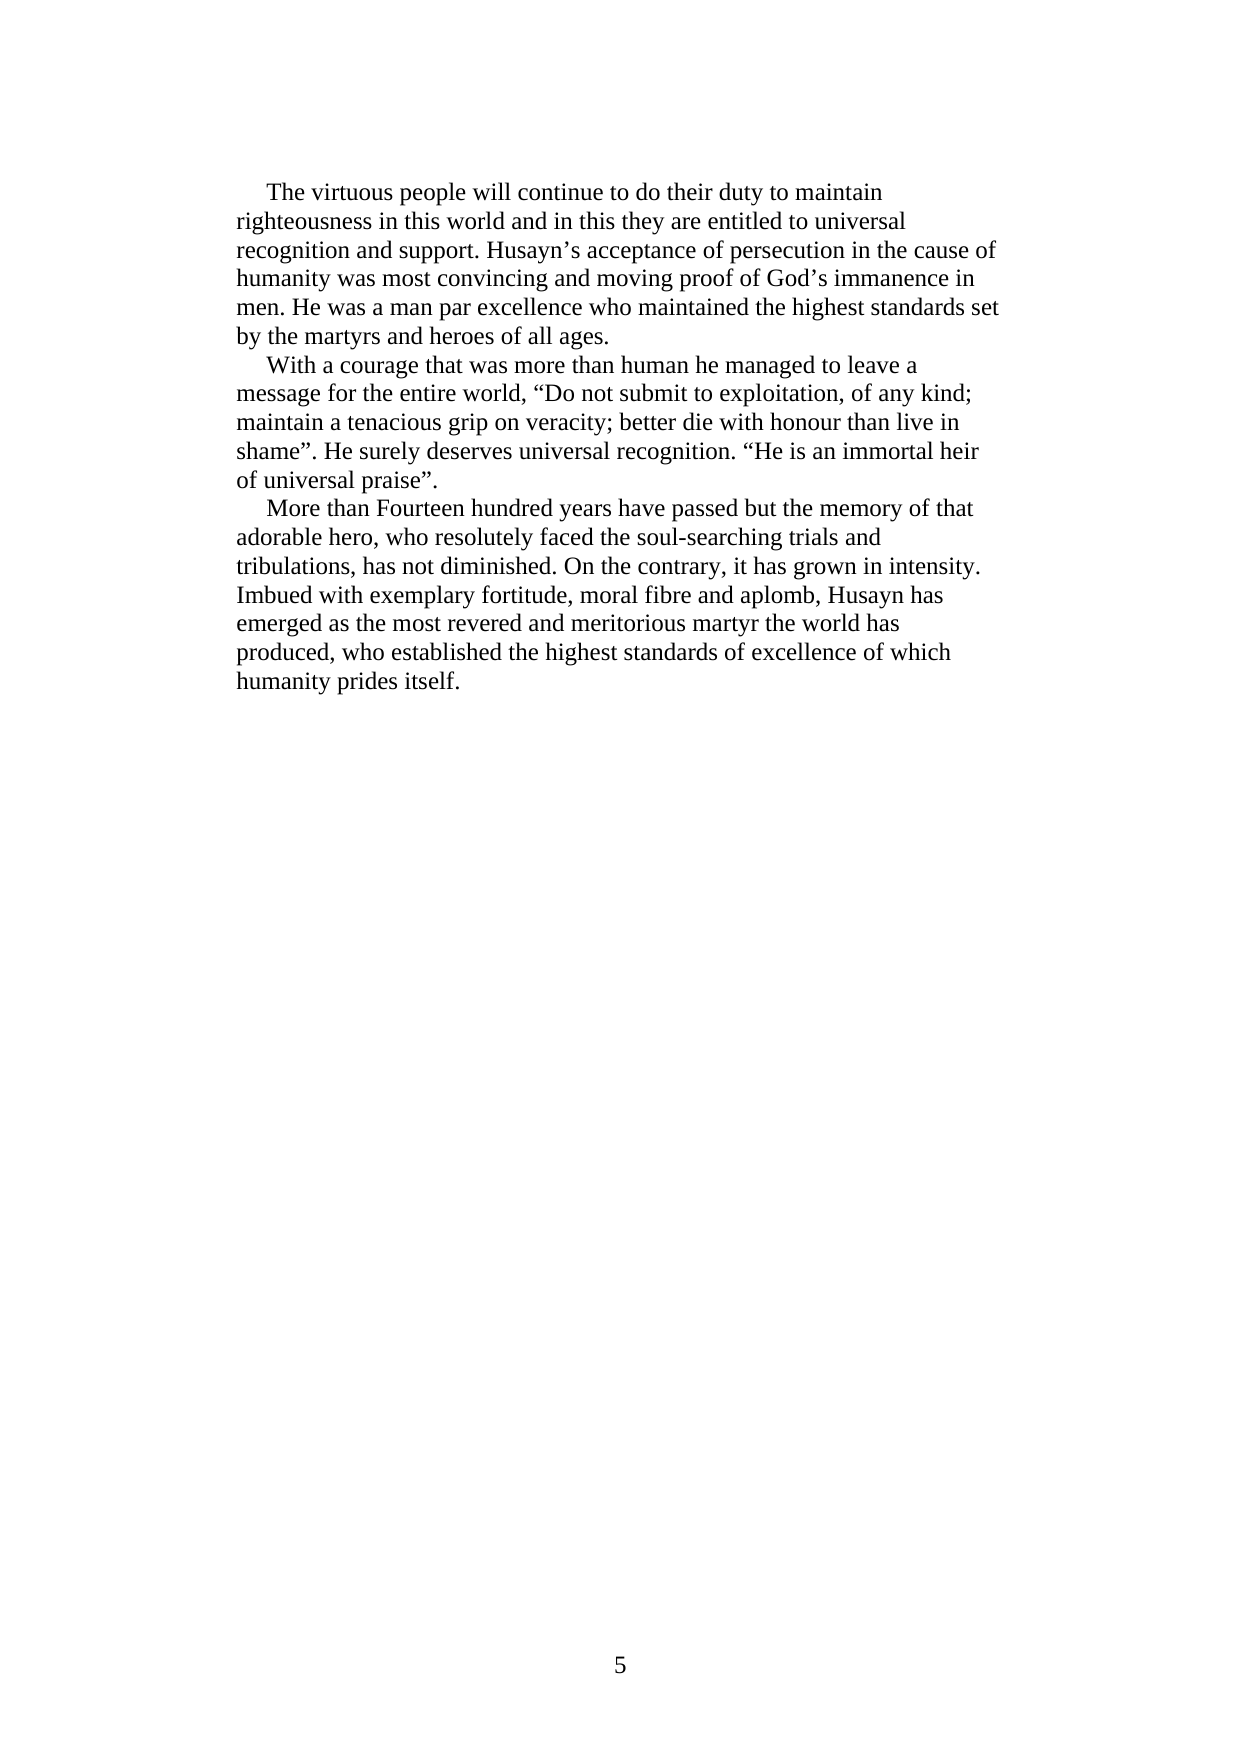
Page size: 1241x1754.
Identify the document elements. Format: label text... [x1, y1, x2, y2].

text More than Fourteen hundred years have passed but the memory of that adorable hero, who resolutely faced the soul-searching trials and tribulations, has not diminished. On the contrary, it has grown in intensity. Imbued with exemplary fortitude, moral fibre and aplomb, Husayn has emerged as the most revered and meritorious martyr the world has produced, who established the highest standards of excellence of which humanity prides itself. [236, 493, 1004, 695]
text The virtuous people will continue to do their duty to maintain righteousness in this world and in this they are entitled to universal recognition and support. Husayn’s acceptance of persecution in the cause of humanity was most convincing and moving proof of God’s immanence in men. He was a man par excellence who maintained the highest standards set by the martyrs and heroes of all ages. [236, 177, 1004, 350]
text With a courage that was more than human he managed to leave a message for the entire world, “Do not submit to exploitation, of any kind; maintain a tenacious grip on veracity; better die with honour than live in shame”. He surely deserves universal recognition. “He is an immortal heir of universal praise”. [236, 350, 1004, 493]
